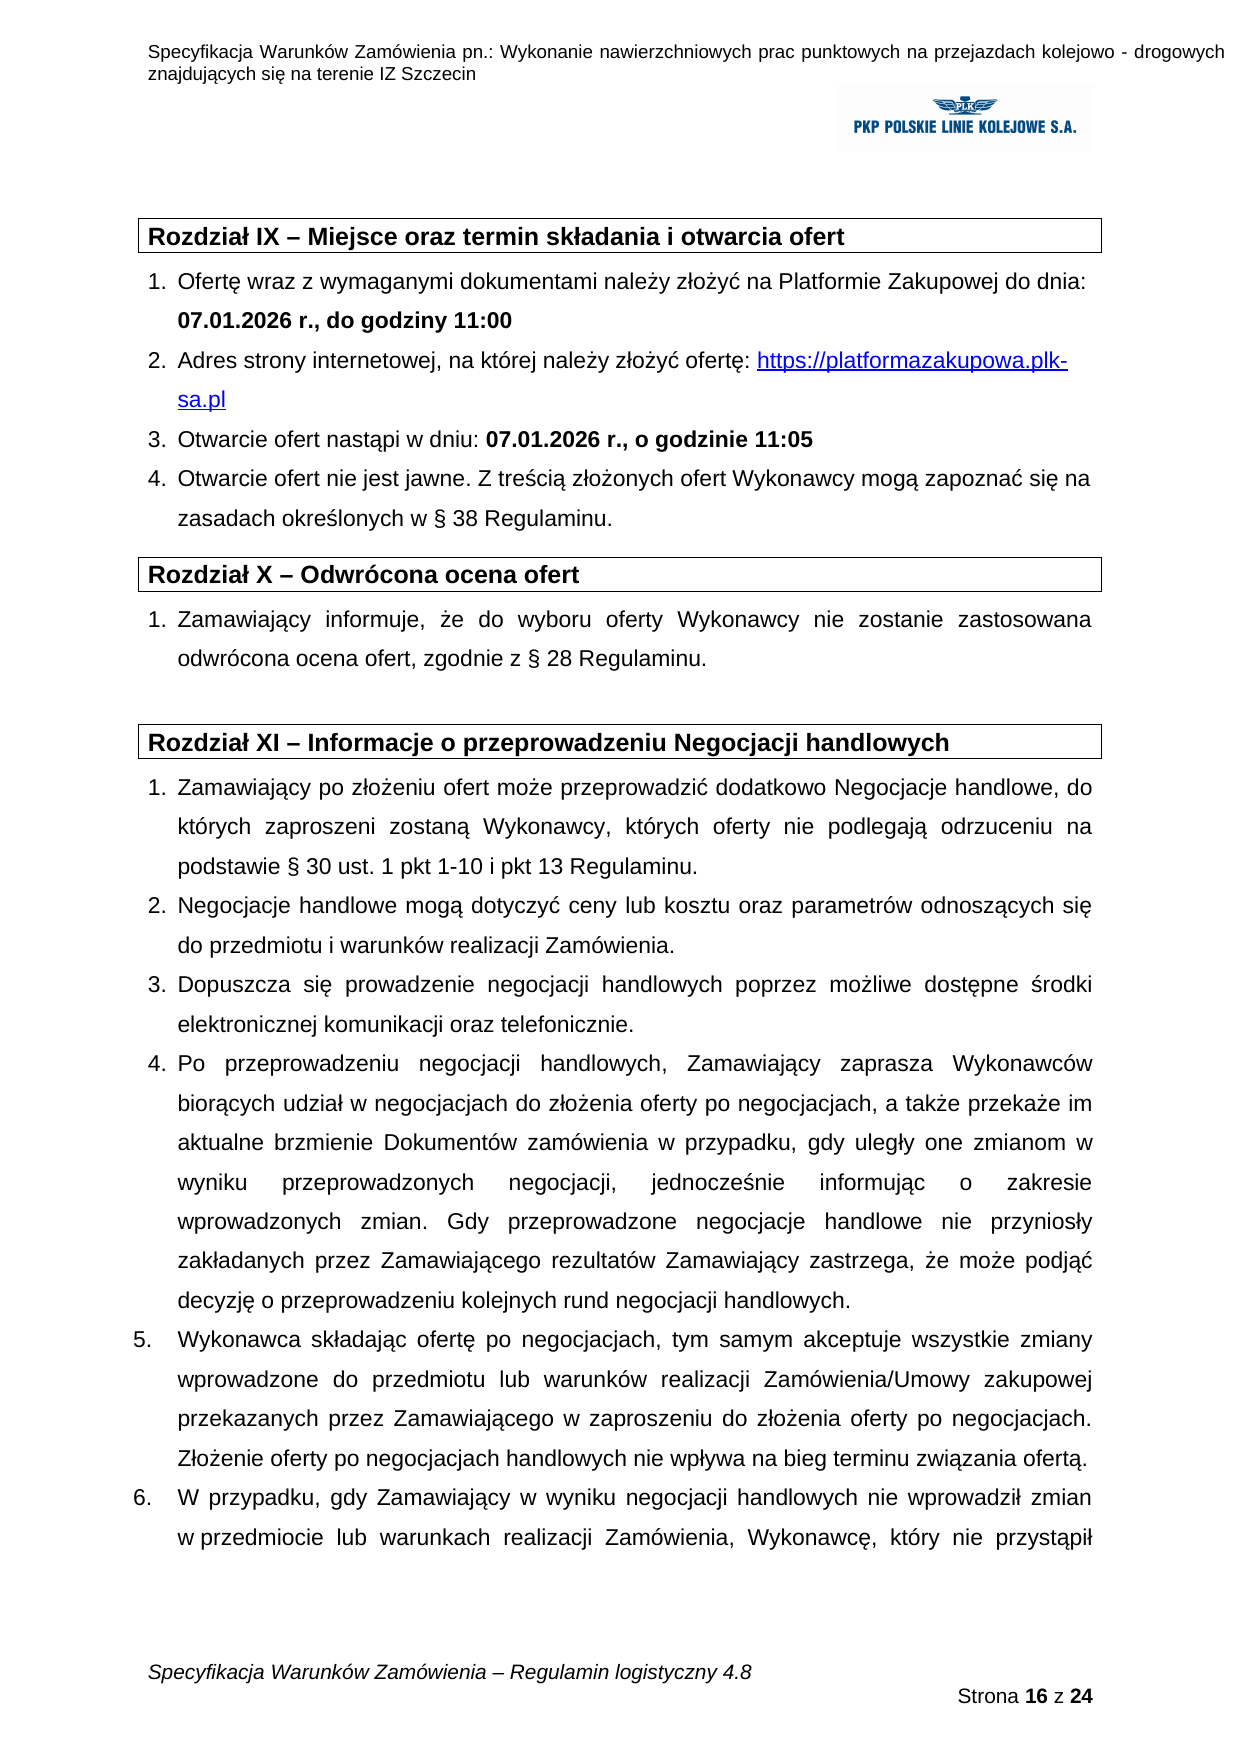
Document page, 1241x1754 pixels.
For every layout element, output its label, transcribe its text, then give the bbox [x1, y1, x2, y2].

list Po przeprowadzeniu negocjacji handlowych, Zamawiający zaprasza Wykonawców biorących udział w negocjacjach do złożenia oferty po negocjacjach, a także przekaże im aktualne brzmienie Dokumentów zamówienia w przypadku, gdy uległy one zmianom w wyniku przeprowadzonych negocjacji, jednocześnie informując o zakresie wprowadzonych zmian. Gdy przeprowadzone negocjacje handlowe nie przyniosły zakładanych przez Zamawiającego rezultatów Zamawiający zastrzega, że może podjąć decyzję o przeprowadzeniu kolejnych rund negocjacji handlowych. [148, 1050, 1093, 1313]
subtitle Rozdział X – Odwrócona ocena ofert [139, 558, 1101, 591]
subtitle Rozdział IX – Miejsce oraz termin składania i otwarcia ofert [139, 219, 1101, 252]
list Adres strony internetowej, na której należy złożyć ofertę: https://platformazakupowa.plk-sa.pl [148, 347, 1093, 412]
subtitle Rozdział XI – Informacje o przeprowadzeniu Negocjacji handlowych [139, 725, 1101, 758]
list Ofertę wraz z wymaganymi dokumentami należy złożyć na Platformie Zakupowej do dnia: 07.01.2026 r., do godziny 11:00 [148, 268, 1093, 333]
list Otwarcie ofert nie jest jawne. Z treścią złożonych ofert Wykonawcy mogą zapoznać się na zasadach określonych w § 38 Regulaminu. [148, 465, 1093, 531]
list Zamawiający po złożeniu ofert może przeprowadzić dodatkowo Negocjacje handlowe, do których zaproszeni zostaną Wykonawcy, których oferty nie podlegają odrzuceniu na podstawie § 30 ust. 1 pkt 1-10 i pkt 13 Regulaminu. [148, 774, 1093, 879]
list Otwarcie ofert nastąpi w dniu: 07.01.2026 r., o godzinie 11:05 [148, 426, 1093, 452]
list Zamawiający informuje, że do wyboru oferty Wykonawcy nie zostanie zastosowana odwrócona ocena ofert, zgodnie z § 28 Regulaminu. [148, 606, 1093, 672]
list Wykonawca składając ofertę po negocjacjach, tym samym akceptuje wszystkie zmiany wprowadzone do przedmiotu lub warunków realizacji Zamówienia/Umowy zakupowej przekazanych przez Zamawiającego w zaproszeniu do złożenia oferty po negocjacjach. Złożenie oferty po negocjacjach handlowych nie wpływa na bieg terminu związania ofertą. [133, 1326, 1093, 1471]
list Negocjacje handlowe mogą dotyczyć ceny lub kosztu oraz parametrów odnoszących się do przedmiotu i warunków realizacji Zamówienia. [148, 892, 1093, 958]
picture [837, 84, 1093, 151]
list Dopuszcza się prowadzenie negocjacji handlowych poprzez możliwe dostępne środki elektronicznej komunikacji oraz telefonicznie. [148, 971, 1093, 1037]
